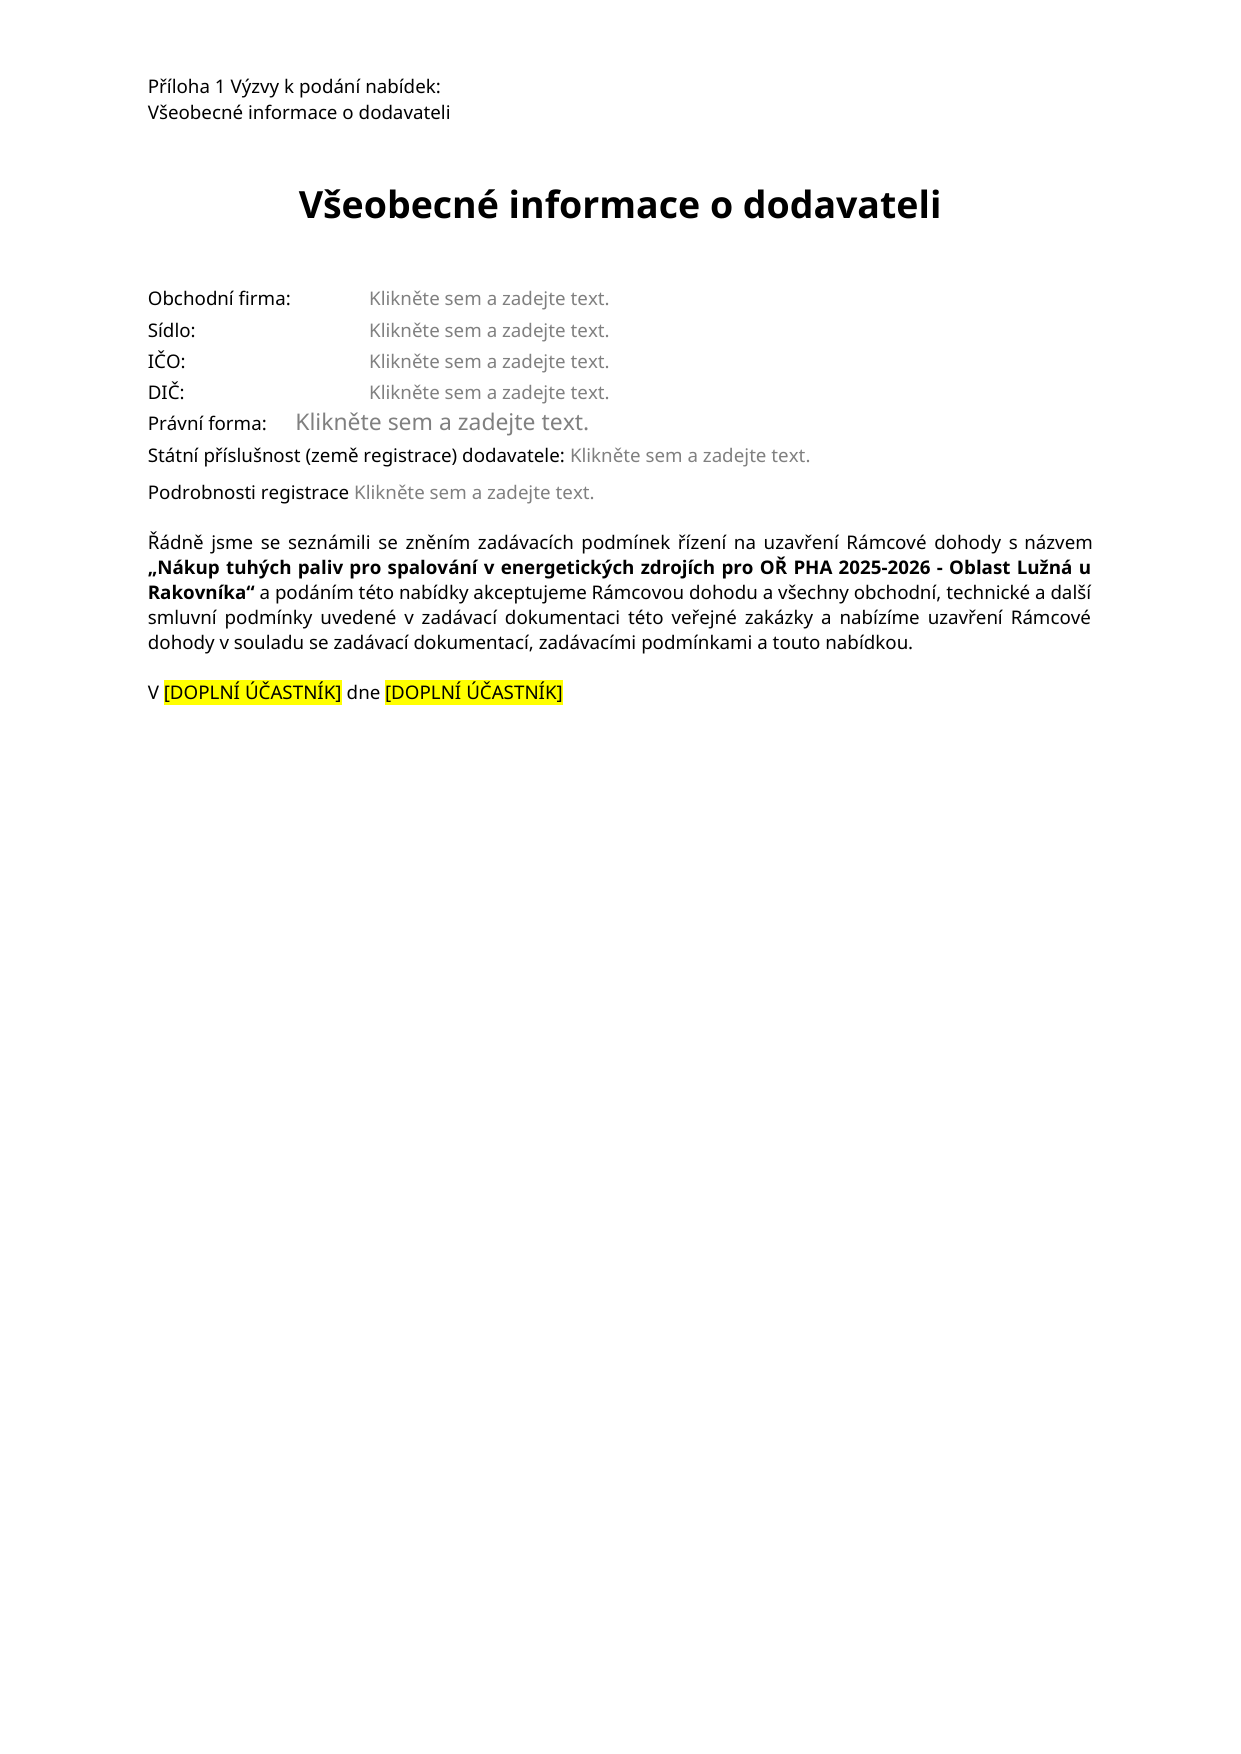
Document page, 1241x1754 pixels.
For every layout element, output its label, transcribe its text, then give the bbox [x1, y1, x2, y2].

text Řádně jsme se seznámili se zněním zadávacích podmínek řízení na uzavření Rámcové dohody s názvem „Nákup tuhých paliv pro spalování v energetických zdrojích pro OŘ PHA 2025-2026 - Oblast Lužná u Rakovníka“ a podáním této nabídky akceptujeme Rámcovou dohodu a všechny obchodní, technické a další smluvní podmínky uvedené v zadávací dokumentaci této veřejné zakázky a nabízíme uzavření Rámcové dohody v souladu se zadávací dokumentací, zadávacími podmínkami a touto nabídkou. [148, 529, 1093, 654]
text Právní forma: [148, 411, 1093, 436]
title Všeobecné informace o dodavateli [148, 178, 1093, 229]
text DIČ: [148, 379, 1093, 404]
text Obchodní firma: [148, 286, 1093, 311]
text Státní příslušnost (země registrace) dodavatele: [148, 442, 1093, 467]
text Sídlo: [148, 317, 1093, 342]
text V [DOPLNÍ ÚČASTNÍK] dne [DOPLNÍ ÚČASTNÍK] [148, 679, 1093, 704]
text IČO: [148, 348, 1093, 373]
text Podrobnosti registrace [148, 479, 1093, 504]
